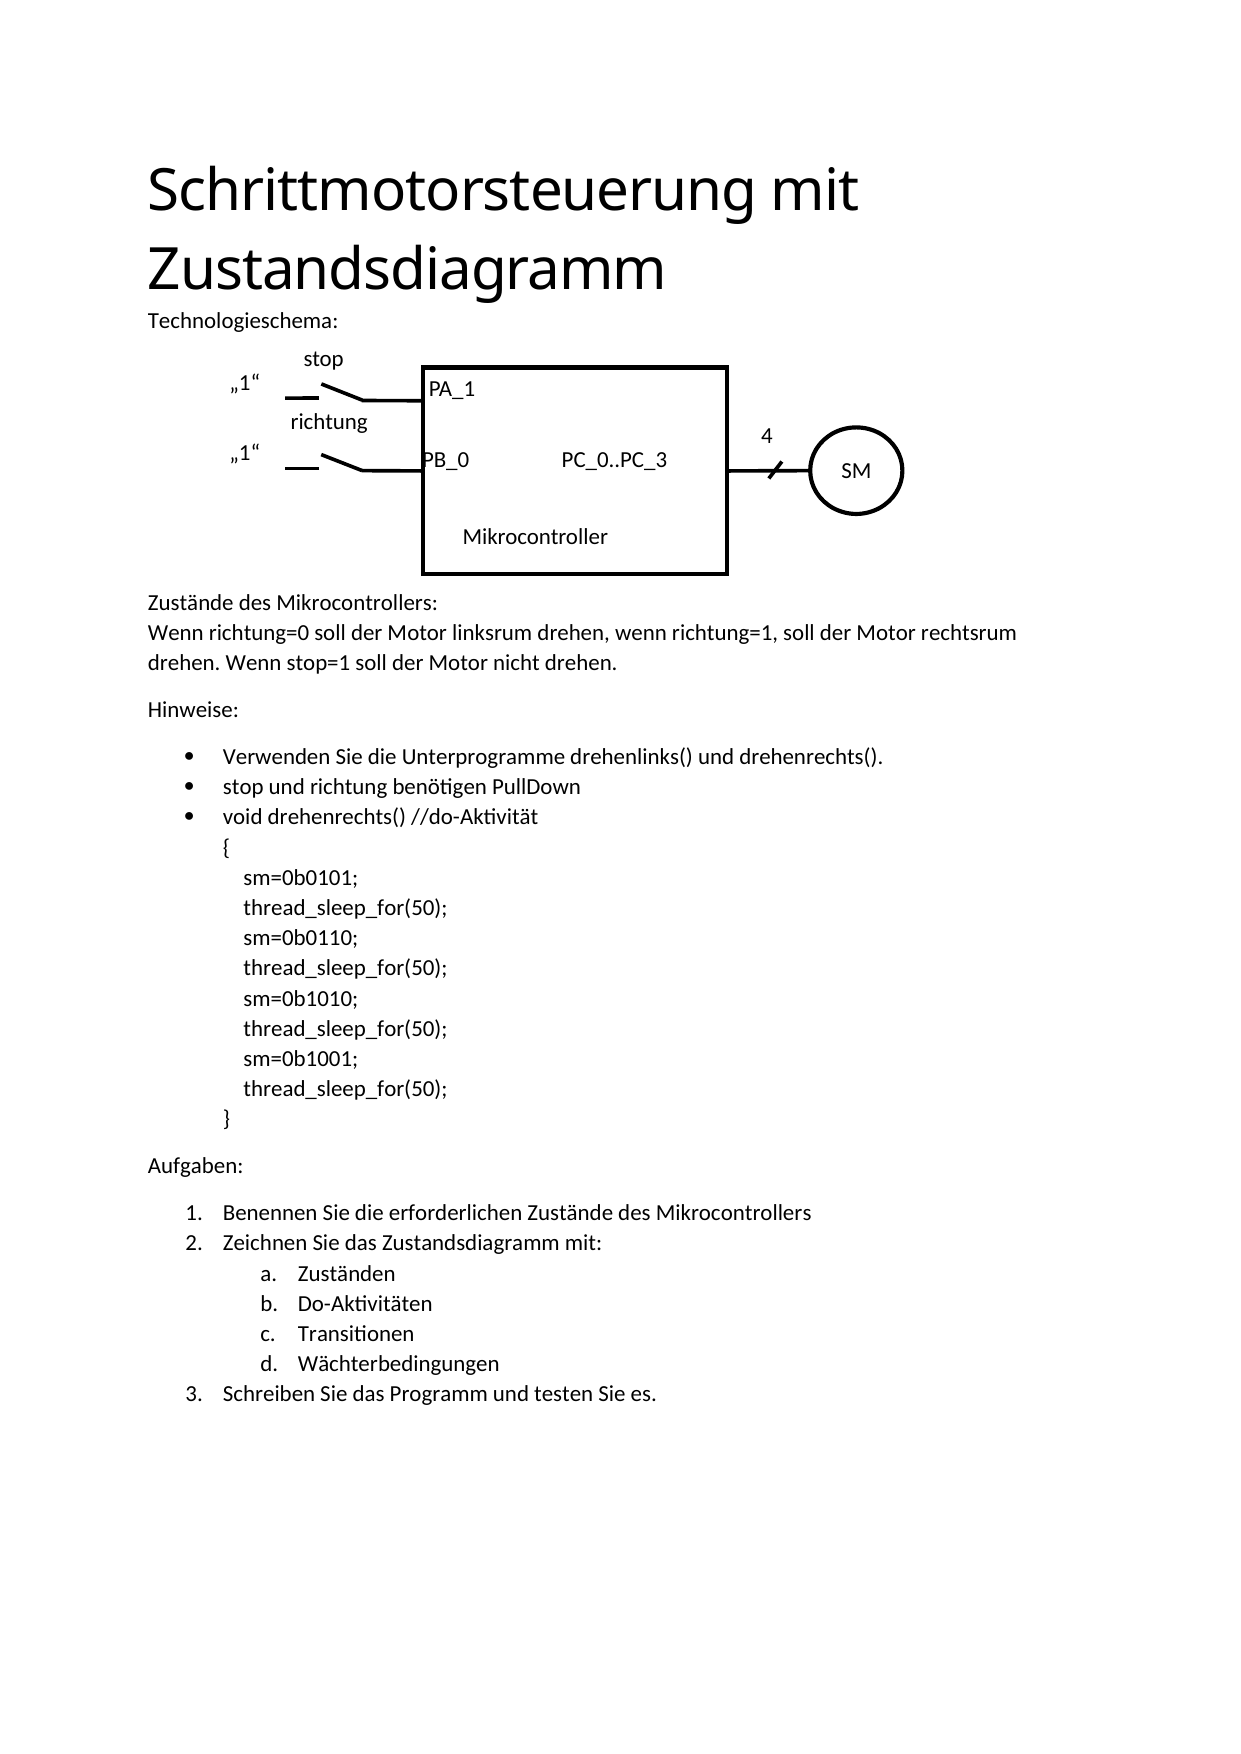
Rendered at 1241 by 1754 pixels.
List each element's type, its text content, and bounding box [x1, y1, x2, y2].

list Schreiben Sie das Programm und testen Sie es. [185, 1379, 1093, 1407]
text Technologieschema: [148, 307, 1093, 334]
text Zustände des Mikrocontrollers: Wenn richtung=0 soll der Motor linksrum drehen, wenn richtung=1, soll der Motor rechtsrum drehen. Wenn stop=1 soll der Motor nicht drehen. [148, 588, 1093, 676]
list void drehenrechts() //do-Aktivität { sm=0b0101; thread_sleep_for(50); sm=0b0110; thread_sleep_for(50); sm=0b1010; thread_sleep_for(50); sm=0b1001; thread_sleep_for(50); } [185, 802, 1093, 1132]
list Benennen Sie die erforderlichen Zustände des Mikrocontrollers [185, 1198, 1093, 1226]
list stop und richtung benötigen PullDown [185, 772, 1093, 800]
list Zuständen [260, 1259, 1093, 1287]
list Do-Aktivitäten [260, 1289, 1093, 1317]
text Hinweise: [148, 695, 1093, 723]
list Transitionen [260, 1319, 1093, 1347]
list Wächterbedingungen [260, 1349, 1093, 1377]
list Verwenden Sie die Unterprogramme drehenlinks() und drehenrechts(). [185, 742, 1093, 770]
list Zeichnen Sie das Zustandsdiagramm mit: [185, 1228, 1093, 1256]
text Aufgaben: [148, 1151, 1093, 1179]
title Schrittmotorsteuerung mit Zustandsdiagramm [148, 148, 1093, 307]
